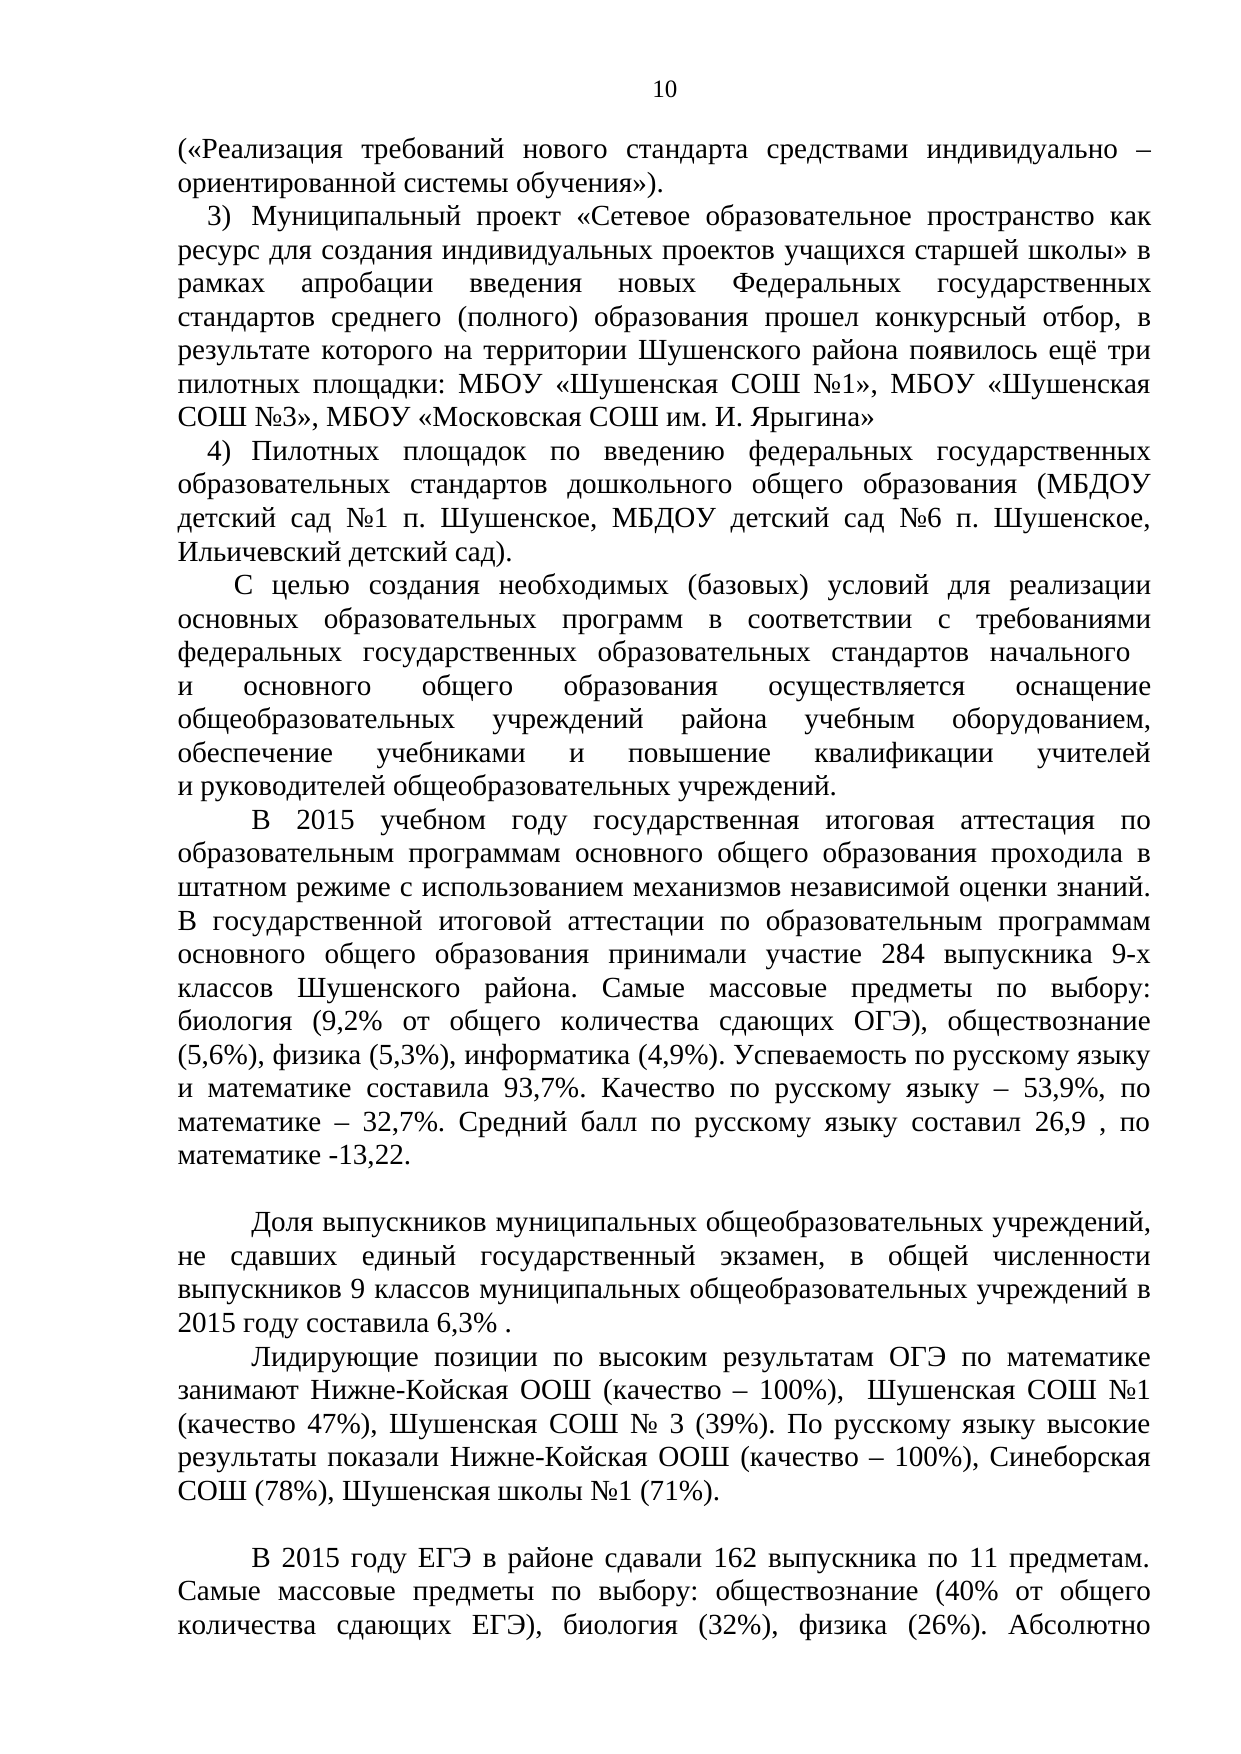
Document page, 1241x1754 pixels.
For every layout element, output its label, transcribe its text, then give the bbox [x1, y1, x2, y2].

list Муниципальный проект «Сетевое образовательное пространство как ресурс для создания индивидуальных проектов учащихся старшей школы» в рамках апробации введения новых Федеральных государственных стандартов среднего (полного) образования прошел конкурсный отбор, в результате которого на территории Шушенского района появилось ещё три пилотных площадки: МБОУ «Шушенская СОШ №1», МБОУ «Шушенская СОШ №3», МБОУ «Московская СОШ им. И. Ярыгина» [177, 198, 1152, 433]
text В 2015 учебном году государственная итоговая аттестация по образовательным программам основного общего образования проходила в штатном режиме с использованием механизмов независимой оценки знаний. В государственной итоговой аттестации по образовательным программам основного общего образования принимали участие 284 выпускника 9-х классов Шушенского района. Самые массовые предметы по выбору: биология (9,2% от общего количества сдающих ОГЭ), обществознание (5,6%), физика (5,3%), информатика (4,9%). Успеваемость по русскому языку и математике составила 93,7%. Качество по русскому языку – 53,9%, по математике – 32,7%. Средний балл по русскому языку составил 26,9 , по математике -13,22. [177, 802, 1152, 1171]
text С целью создания необходимых (базовых) условий для реализации основных образовательных программ в соответствии с требованиями федеральных государственных образовательных стандартов начального и основного общего образования осуществляется оснащение общеобразовательных учреждений района учебным оборудованием, обеспечение учебниками и повышение квалификации учителей и руководителей общеобразовательных учреждений. [177, 567, 1152, 802]
text Лидирующие позиции по высоким результатам ОГЭ по математике занимают Нижне-Койская ООШ (качество – 100%), Шушенская СОШ №1 (качество 47%), Шушенская СОШ № 3 (39%). По русскому языку высокие результаты показали Нижне-Койская ООШ (качество – 100%), Синеборская СОШ (78%), Шушенская школы №1 (71%). [177, 1339, 1152, 1506]
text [177, 1540, 1152, 1641]
text Доля выпускников муниципальных общеобразовательных учреждений, не сдавших единый государственный экзамен, в общей численности выпускников 9 классов муниципальных общеобразовательных учреждений в 2015 году составила 6,3% . [177, 1204, 1152, 1339]
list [177, 131, 1152, 198]
list Пилотных площадок по введению федеральных государственных образовательных стандартов дошкольного общего образования (МБДОУ детский сад №1 п. Шушенское, МБДОУ детский сад №6 п. Шушенское, Ильичевский детский сад). [177, 433, 1152, 567]
